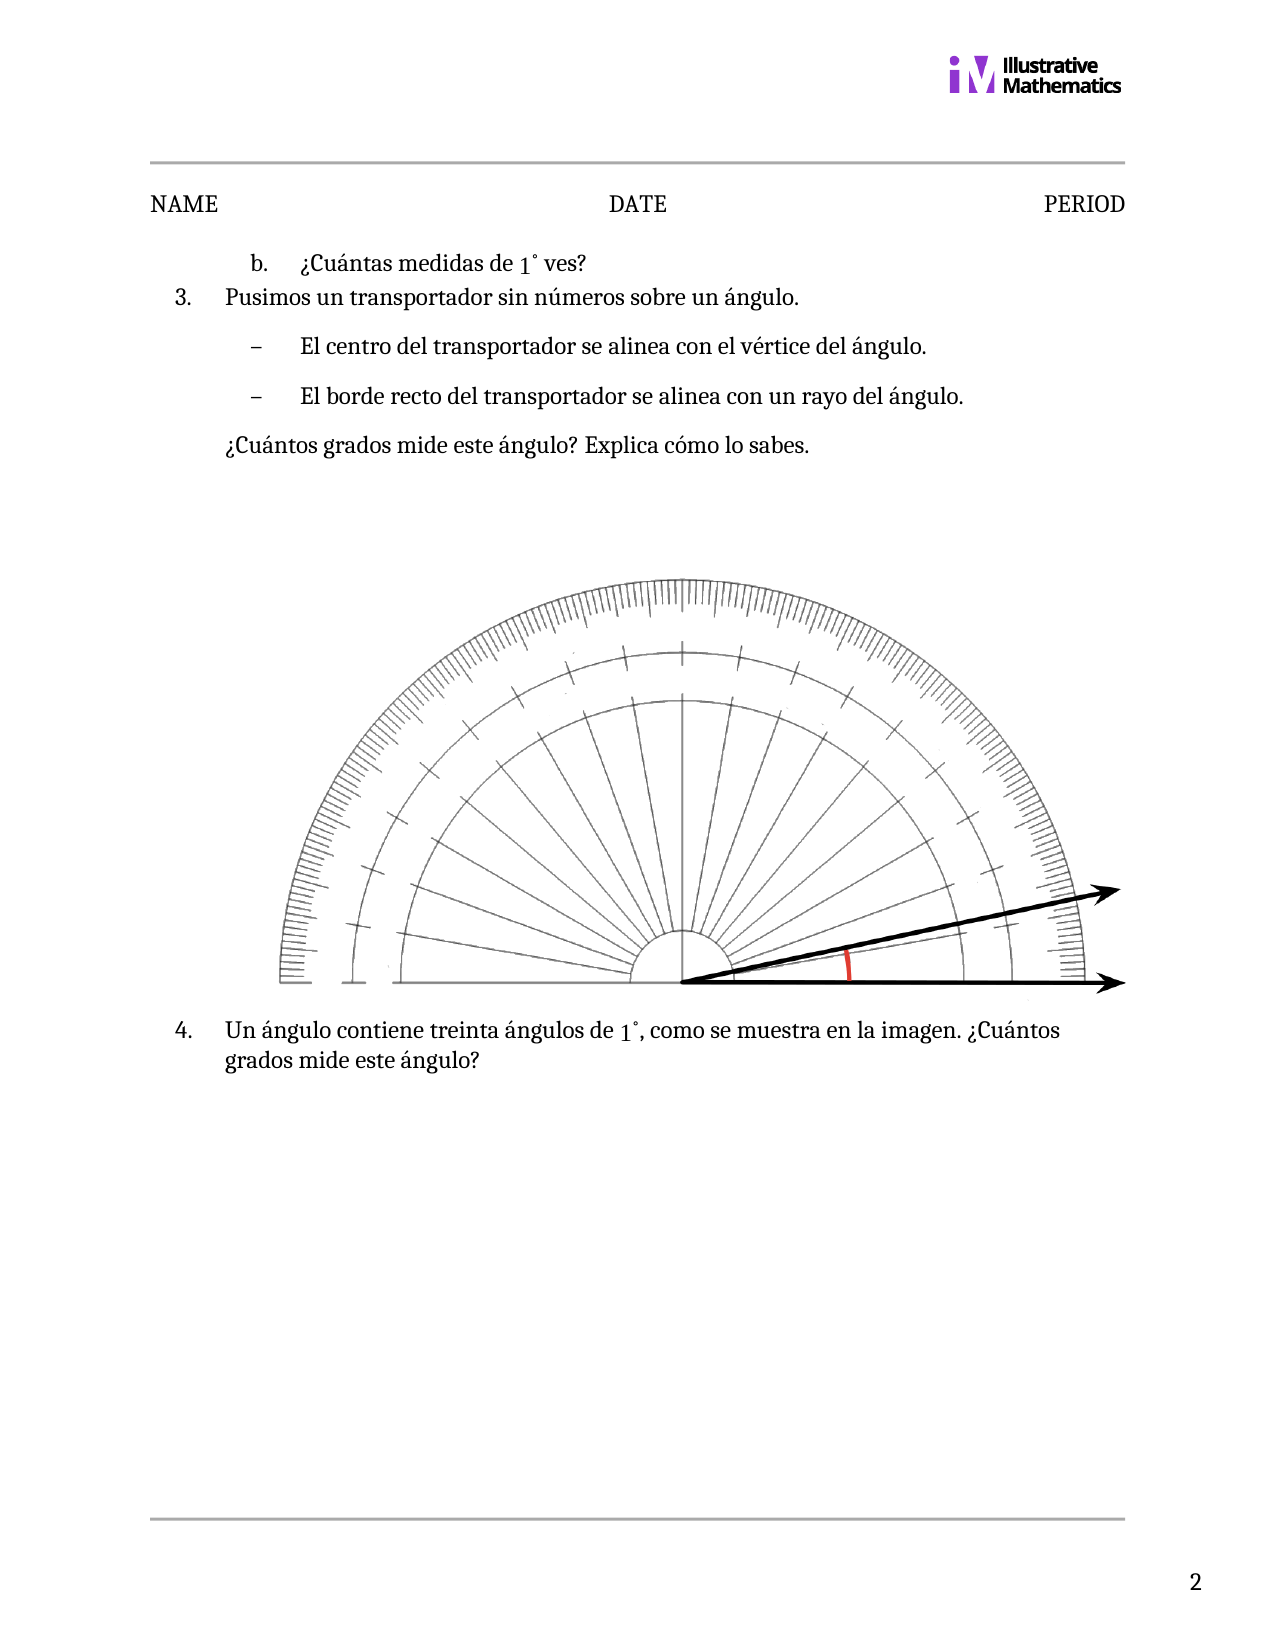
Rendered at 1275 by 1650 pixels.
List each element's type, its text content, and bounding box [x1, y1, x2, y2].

picture [949, 55, 1121, 93]
list El borde recto del transportador se alinea con un rayo del ángulo. [250, 382, 1125, 410]
list Un ángulo contiene treinta ángulos de , como se muestra en la imagen. ¿Cuántos grados mide este ángulo? [175, 1014, 1125, 1074]
picture [193, 509, 1169, 1011]
list Pusimos un transportador sin números sobre un ángulo. [175, 282, 1125, 311]
list ¿Cuántas medidas de ves? [250, 247, 1125, 279]
list ¿Cuántos grados mide este ángulo? Explica cómo lo sabes. [175, 431, 1125, 460]
list El centro del transportador se alinea con el vértice del ángulo. [250, 332, 1125, 361]
